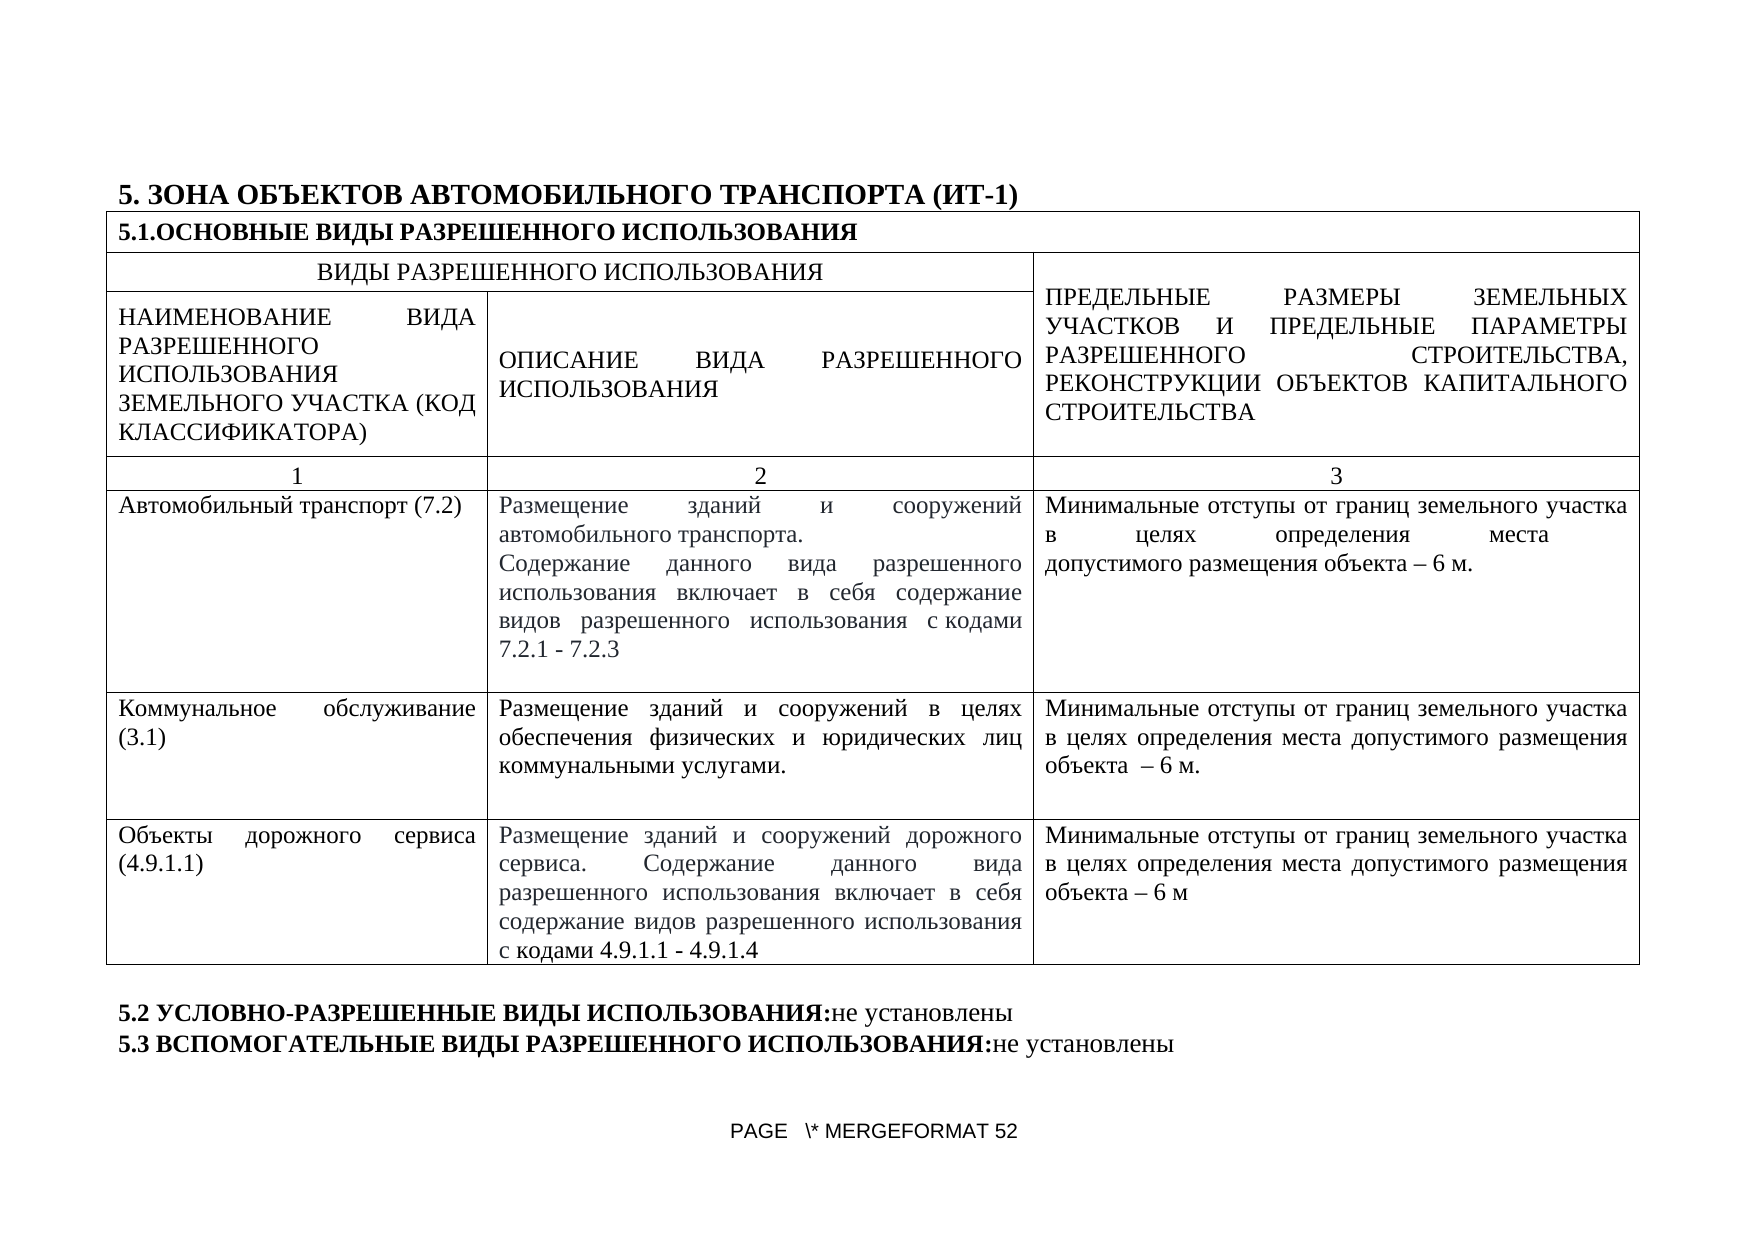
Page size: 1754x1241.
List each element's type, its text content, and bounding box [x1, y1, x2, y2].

table_cell ОПИСАНИЕ ВИДА РАЗРЕШЕННОГО ИСПОЛЬЗОВАНИЯ [488, 292, 1033, 456]
table_cell Размещение зданий и сооружений автомобильного транспорта. Содержание данного вида разрешенного использования включает в себя содержание видов разрешенного использования с кодами 7.2.1 - 7.2.3 [488, 491, 1033, 692]
table_header 5.1.ОСНОВНЫЕ ВИДЫ РАЗРЕШЕННОГО ИСПОЛЬЗОВАНИЯ [107, 212, 1639, 252]
table_cell 2 [488, 457, 1033, 489]
table_cell Объекты дорожного сервиса (4.9.1.1) [107, 820, 487, 963]
table_cell Размещение зданий и сооружений дорожного сервиса. Содержание данного вида разрешенного использования включает в себя содержание видов разрешенного использования с кодами 4.9.1.1 - 4.9.1.4 [488, 820, 1033, 963]
table_cell Автомобильный транспорт (7.2) [107, 491, 487, 692]
table_cell Минимальные отступы от границ земельного участка в целях определения места допустимого размещения объекта – 6 м. [1034, 693, 1639, 819]
table_cell 1 [107, 457, 487, 489]
table_cell ВИДЫ РАЗРЕШЕННОГО ИСПОЛЬЗОВАНИЯ [107, 253, 1033, 291]
table_cell Минимальные отступы от границ земельного участка в целях определения места допустимого размещения объекта – 6 м [1034, 820, 1639, 963]
text 5. ЗОНА ОБЪЕКТОВ АВТОМОБИЛЬНОГО ТРАНСПОРТА (ИТ-1) [118, 177, 1624, 211]
table_cell Коммунальное обслуживание (3.1) [107, 693, 487, 819]
text 5.3 ВСПОМОГАТЕЛЬНЫЕ ВИДЫ РАЗРЕШЕННОГО ИСПОЛЬЗОВАНИЯ:не установлены [118, 1027, 1624, 1058]
table_cell 3 [1034, 457, 1639, 489]
table_cell ПРЕДЕЛЬНЫЕ РАЗМЕРЫ ЗЕМЕЛЬНЫХ УЧАСТКОВ И ПРЕДЕЛЬНЫЕ ПАРАМЕТРЫ РАЗРЕШЕННОГО СТРОИТЕЛЬСТВА, РЕКОНСТРУКЦИИ ОБЪЕКТОВ КАПИТАЛЬНОГО СТРОИТЕЛЬСТВА [1034, 253, 1639, 456]
table_cell НАИМЕНОВАНИЕ ВИДА РАЗРЕШЕННОГО ИСПОЛЬЗОВАНИЯ ЗЕМЕЛЬНОГО УЧАСТКА (КОД КЛАССИФИКАТОРА) [107, 292, 487, 456]
table_cell Размещение зданий и сооружений в целях обеспечения физических и юридических лиц коммунальными услугами. [488, 693, 1033, 819]
table_cell Минимальные отступы от границ земельного участка в целях определения места допустимого размещения объекта – 6 м. [1034, 491, 1639, 692]
text 5.2 УСЛОВНО-РАЗРЕШЕННЫЕ ВИДЫ ИСПОЛЬЗОВАНИЯ:не установлены [118, 996, 1624, 1027]
